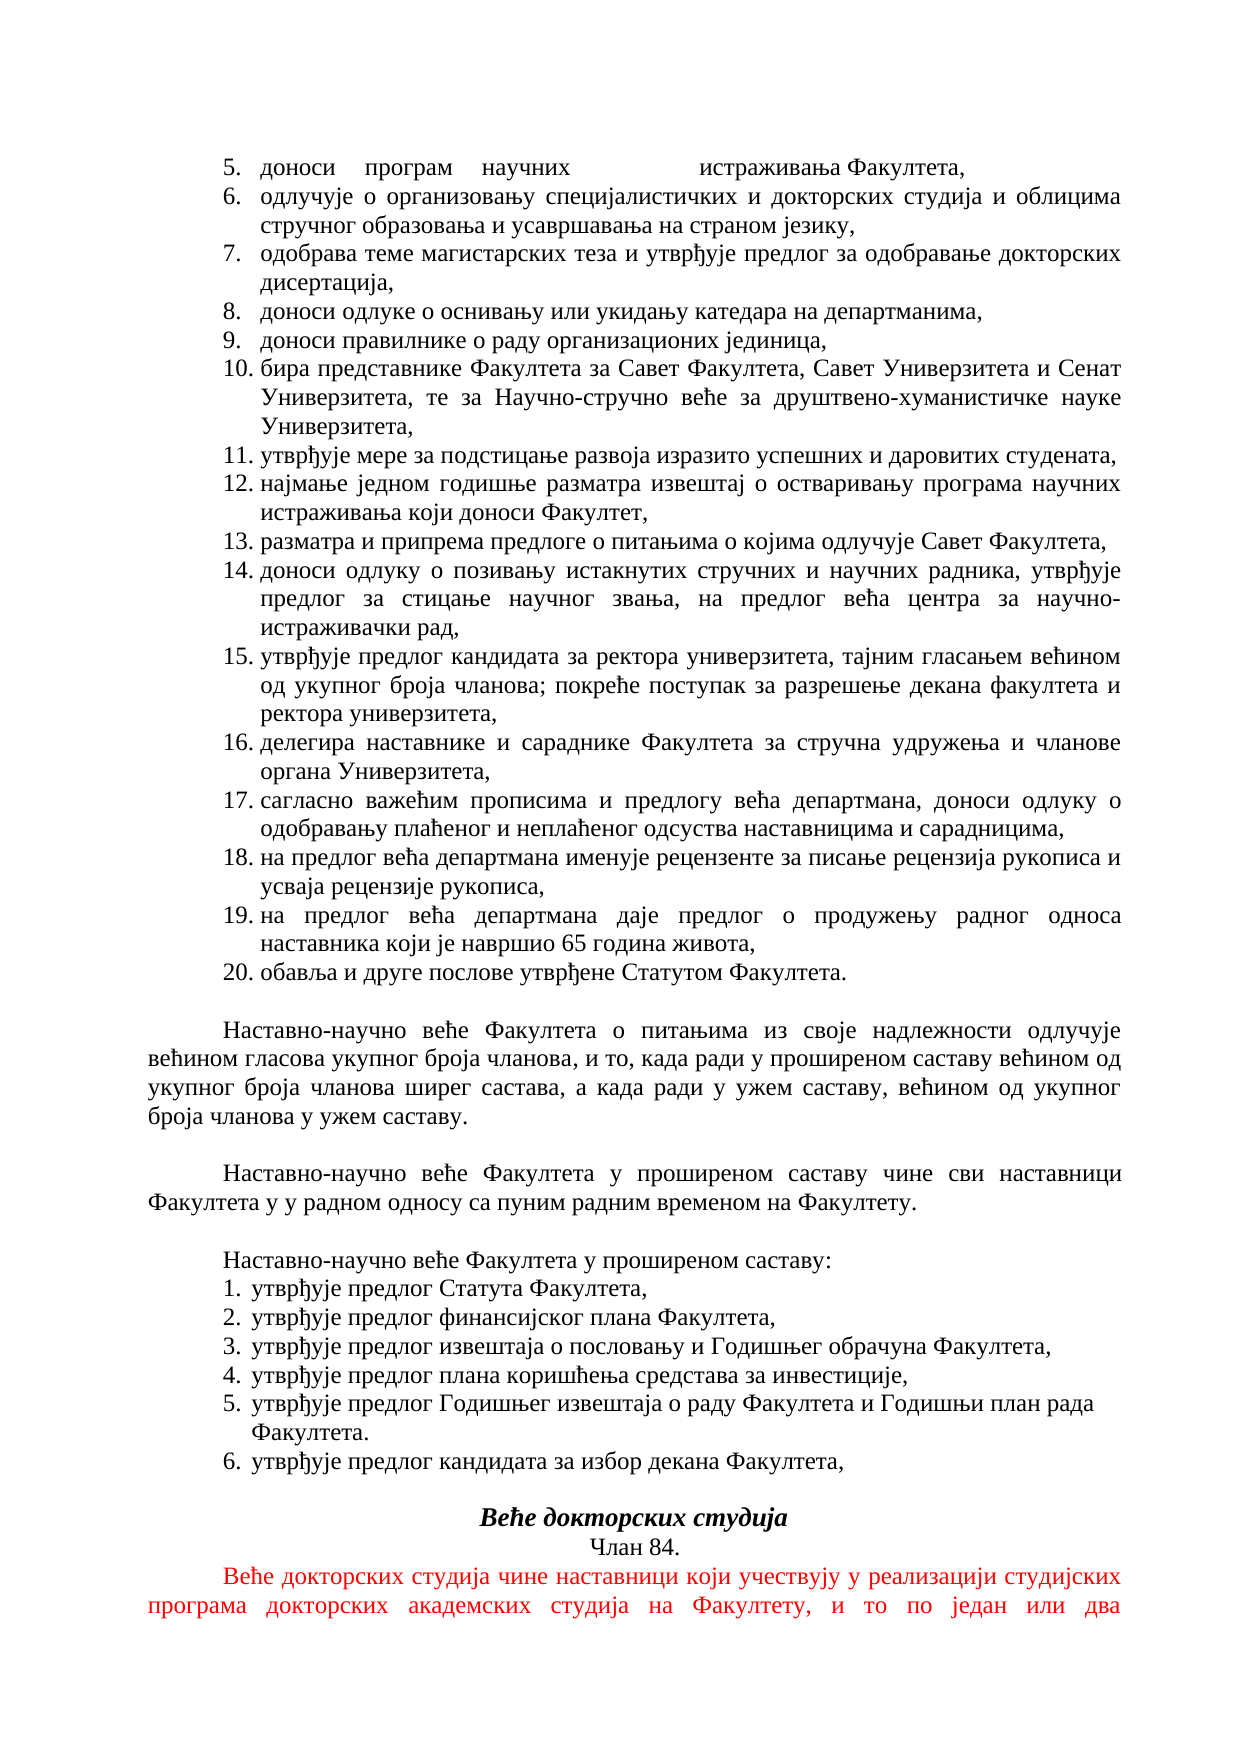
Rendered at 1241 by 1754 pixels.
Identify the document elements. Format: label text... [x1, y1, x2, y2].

list утврђује предлог кандидата за избор декана Факултета, [223, 1446, 1122, 1475]
text Наставно-научно веће Факултета у проширеном саставу: [148, 1245, 1122, 1273]
text Веће докторских студија [148, 1501, 1122, 1532]
list делегира наставнике и сараднике Факултета за стручна удружења и чланове органа Универзитета, [223, 727, 1122, 785]
text Члан 84. [148, 1532, 1122, 1561]
text Наставно-научно веће Факултета о питањима из своје надлежности одлучује већином гласова укупног броја чланова, и то, када ради у проширеном саставу већином од укупног броја чланова ширег састава, а када ради у ужем саставу, већином од укупног броја чланова у ужем саставу. [148, 1015, 1122, 1130]
list разматра и припрема предлоге о питањима о којима одлучује Савет Факултета, [223, 526, 1122, 555]
list доноси одлуке о оснивању или укидању катедара на департманима, [223, 296, 1122, 325]
list доноси одлуку о позивању истакнутих стручних и научних радника, утврђује предлог за стицање научног звања, на предлог већа центра за научно-истраживачки рад, [223, 555, 1122, 641]
list на предлог већа департмана именује рецензенте за писање рецензија рукописа и усваја рецензије рукописа, [223, 842, 1122, 900]
list утврђује предлог Годишњег извештаја о раду Факултета и Годишњи план рада Факултета. [223, 1388, 1122, 1446]
list сагласно важећим прописима и предлогу већа департмана, доноси одлуку о одобравању плаћеног и неплаћеног одсуства наставницима и сарадницима, [223, 785, 1122, 842]
list најмање једном годишње разматра извештај о остваривању програма научних истраживања који доноси Факултет, [223, 468, 1122, 526]
list одлучује о организовању специјалистичких и докторских студија и облицима стручног образовања и усавршавања на страном језику, [223, 181, 1122, 238]
list утврђује предлог кандидата за ректора универзитета, тајним гласањем већином од укупног броја чланова; покреће поступак за разрешење декана факултета и ректора универзитета, [223, 641, 1122, 727]
list утврђује предлог извештаја о пословању и Годишњег обрачуна Факултета, [223, 1331, 1122, 1360]
list бира представнике Факултета за Савет Факултета, Савет Универзитета и Сенат Универзитета, те за Научно-стручно веће за друштвено-хуманистичке науке Универзитета, [223, 353, 1122, 440]
list одобрава теме магистарских теза и утврђује предлог за одобравање докторских дисертација, [223, 238, 1122, 296]
list на предлог већа департмана даје предлог о продужењу радног односа наставника који је навршио 65 година живота, [223, 900, 1122, 957]
list доноси правилнике о раду организационих јединица, [223, 325, 1122, 353]
list утврђује мере за подстицање развоја изразито успешних и даровитих студената, [223, 440, 1122, 468]
list утврђује предлог Статута Факултета, [223, 1273, 1122, 1302]
list утврђује предлог плана коришћења средстава за инвестиције, [223, 1360, 1122, 1388]
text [148, 1561, 1122, 1618]
list утврђује предлог финансијског плана Факултета, [223, 1302, 1122, 1331]
text Наставно-научно веће Факултета у проширеном саставу чине сви наставници Факултета у у радном односу са пуним радним временом на Факултету. [148, 1158, 1122, 1216]
list доноси програм научних истраживања Факултета, [223, 152, 1122, 181]
list обавља и друге послове утврђене Статутом Факултета. [223, 957, 1122, 986]
